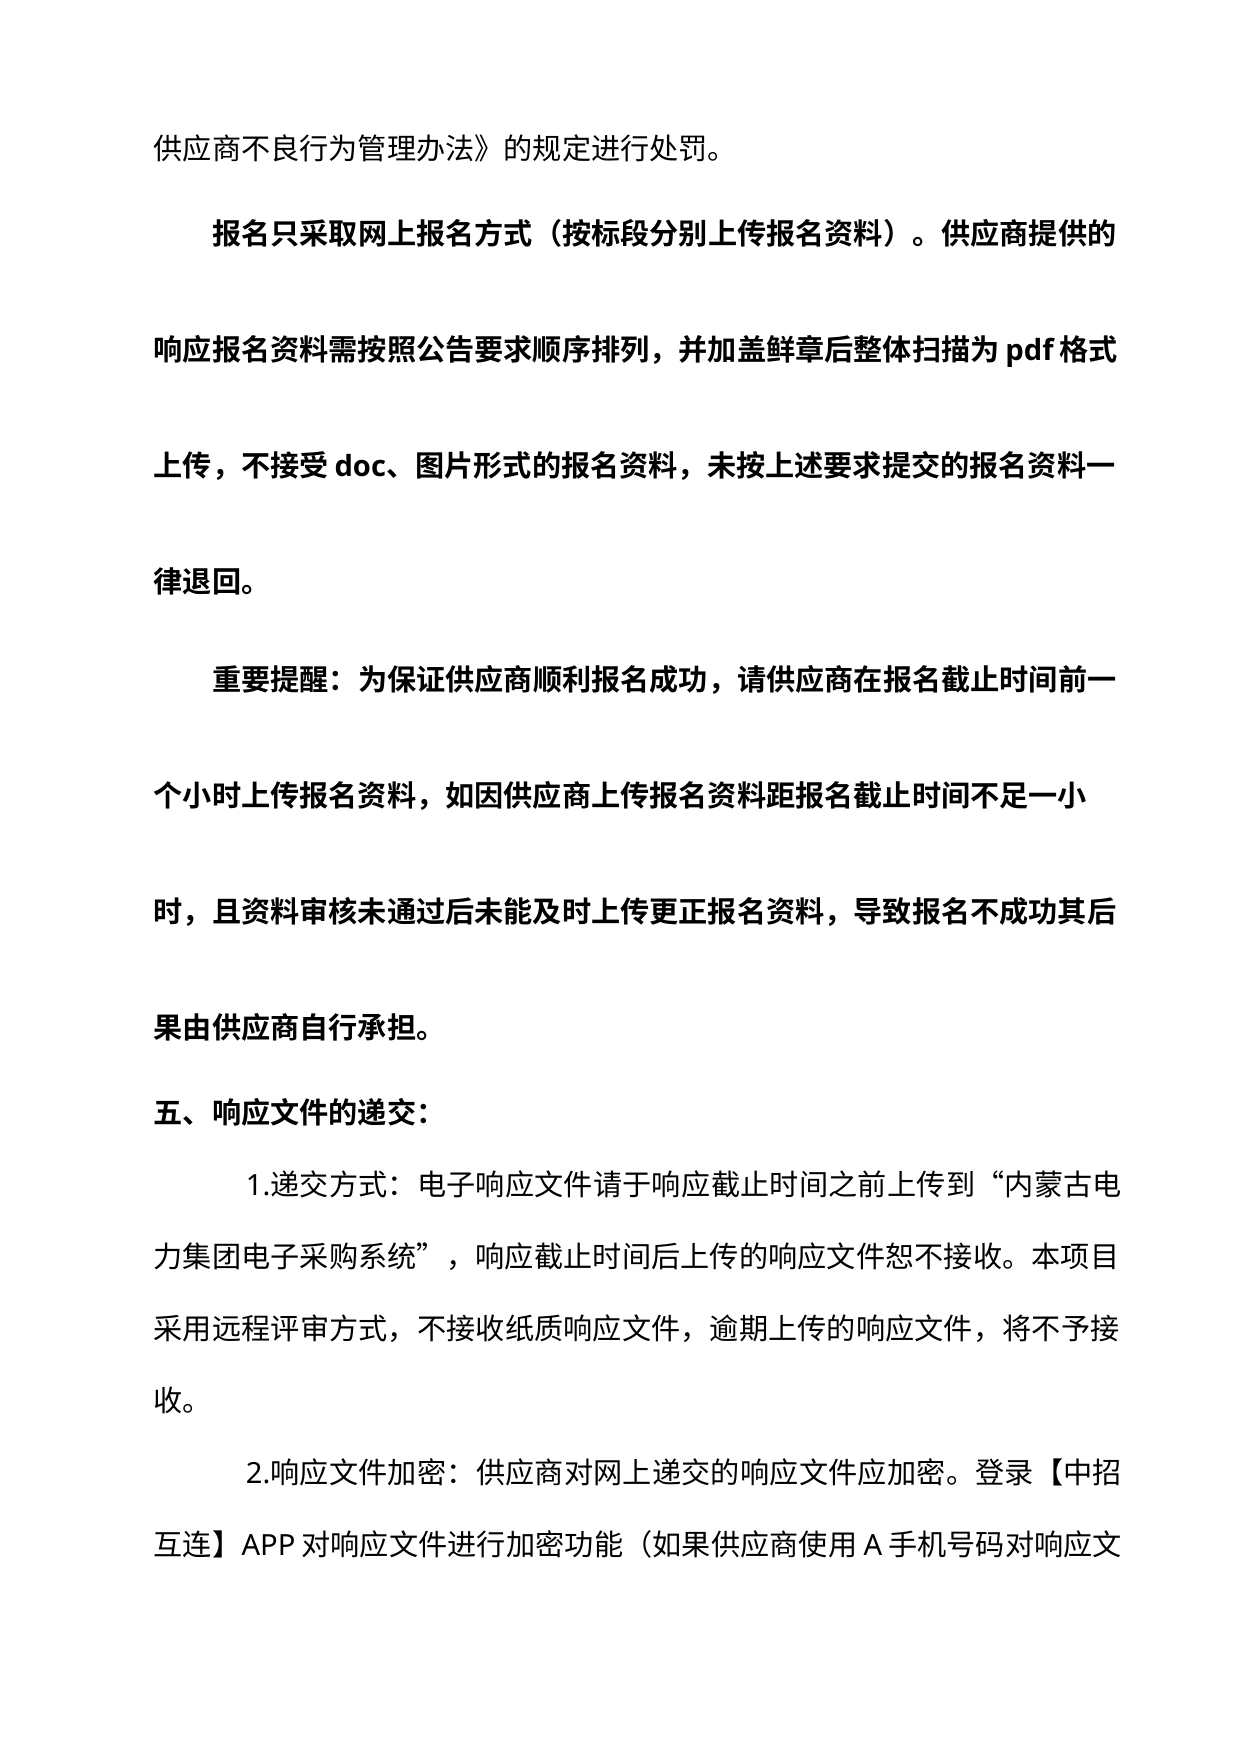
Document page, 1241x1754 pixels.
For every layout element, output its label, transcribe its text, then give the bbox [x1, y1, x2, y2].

text 重要提醒：为保证供应商顺利报名成功，请供应商在报名截止时间前一个小时上传报名资料，如因供应商上传报名资料距报名截止时间不足一小时，且资料审核未通过后未能及时上传更正报名资料，导致报名不成功其后果由供应商自行承担。 [153, 643, 1122, 1060]
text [153, 125, 1122, 168]
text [153, 1449, 1122, 1564]
text 报名只采取网上报名方式（按标段分别上传报名资料）。供应商提供的响应报名资料需按照公告要求顺序排列，并加盖鲜章后整体扫描为pdf格式上传，不接受doc、图片形式的报名资料，未按上述要求提交的报名资料一律退回。 [153, 197, 1122, 614]
text 1.递交方式：电子响应文件请于响应截止时间之前上传到“内蒙古电力集团电子采购系统”，响应截止时间后上传的响应文件恕不接收。本项目采用远程评审方式，不接收纸质响应文件，逾期上传的响应文件，将不予接收。 [153, 1162, 1122, 1420]
text 五、响应文件的递交： [153, 1090, 1122, 1132]
